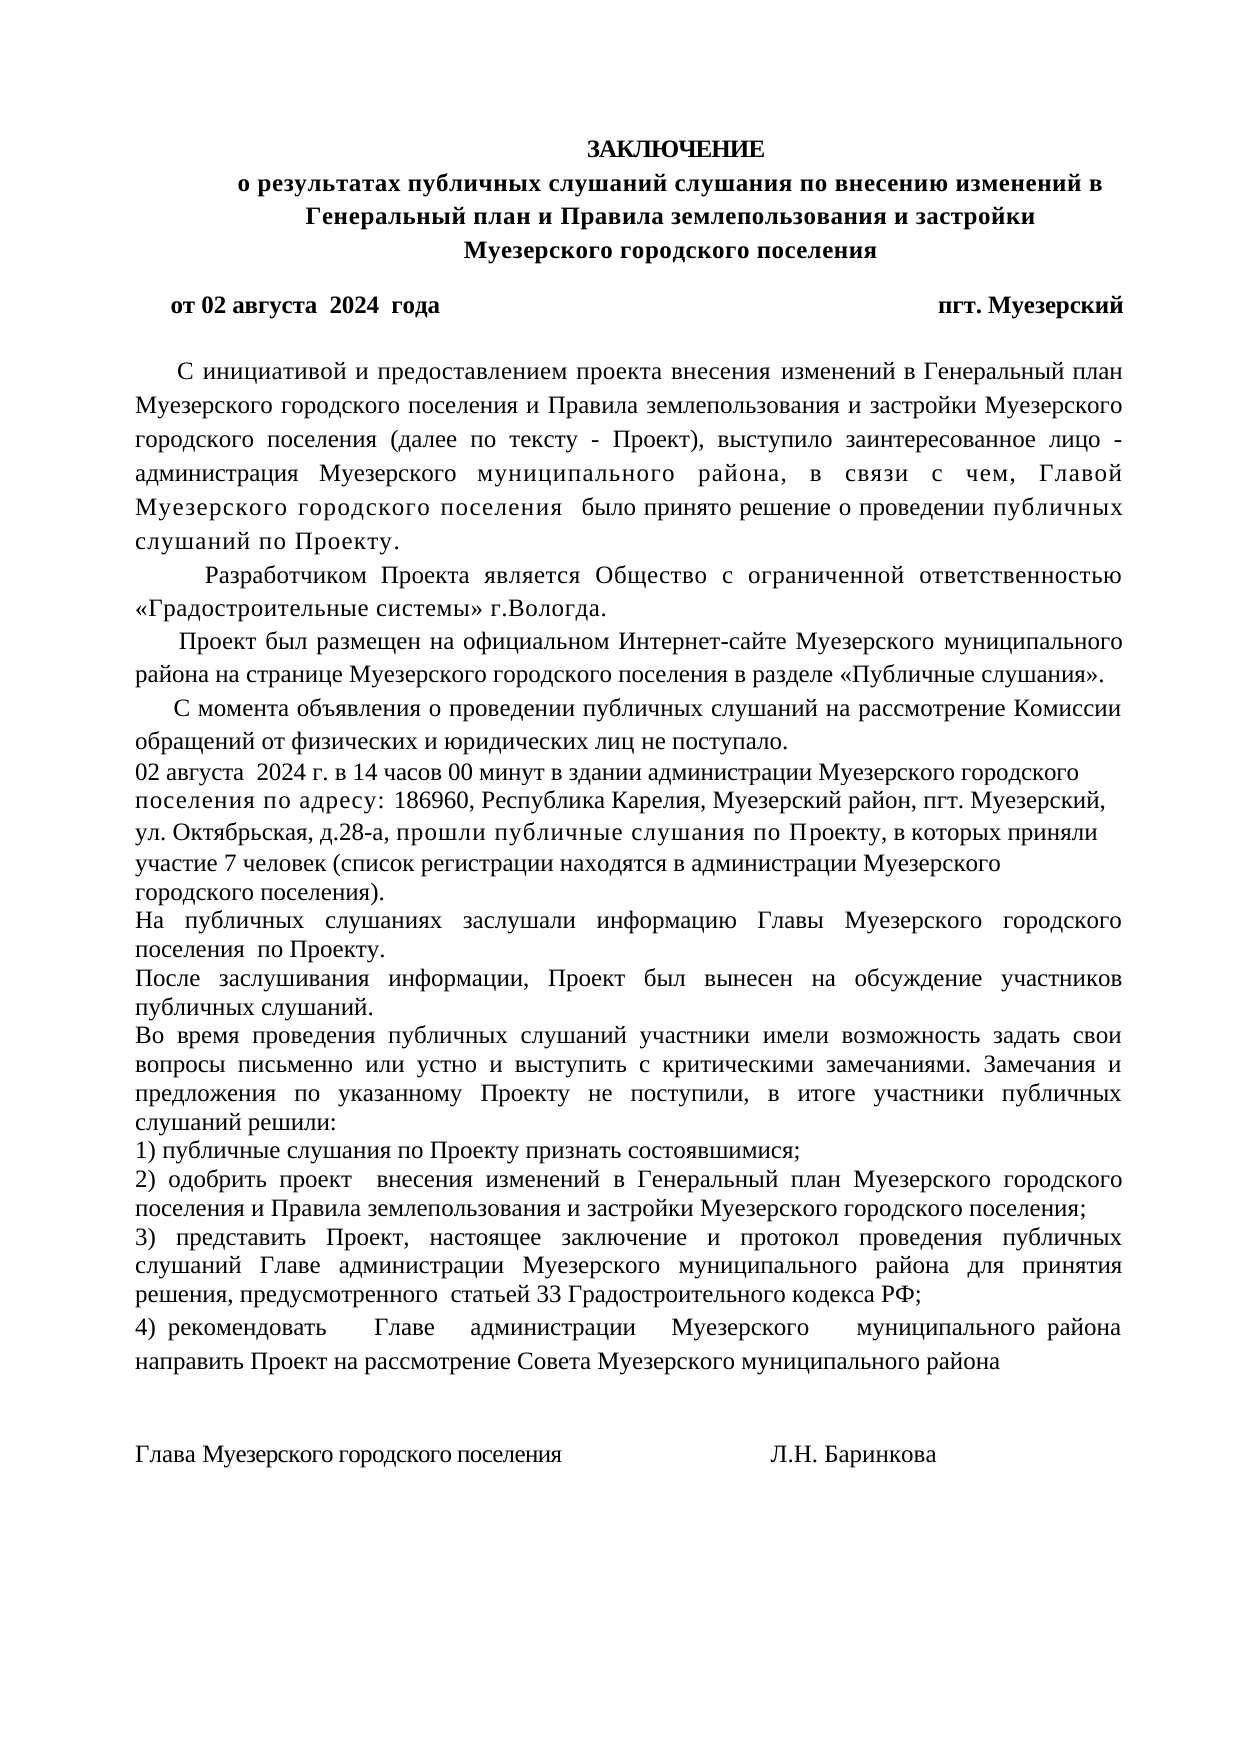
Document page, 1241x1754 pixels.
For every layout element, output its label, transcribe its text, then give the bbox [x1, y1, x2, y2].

text от 02 августа 2024 года пгт. Муезерский [170, 290, 1182, 319]
text После заслушивания информации, Проект был вынесен на обсуждение участников публичных слушаний. [135, 963, 1123, 1021]
text 02 августа 2024 г. в 14 часов 00 минут в здании администрации Муезерского городского поселения по адресу: 186960, Республика Карелия, Муезерский район, пгт. Муезерский, ул. Октябрьская, д.28-а, прошли публичные слушания по Проекту, в которых приняли участие 7 человек (список регистрации находятся в администрации Муезерского городского поселения). [135, 757, 1123, 906]
text Во время проведения публичных слушаний участники имели возможность задать свои вопросы письменно или устно и выступить с критическими замечаниями. Замечания и предложения по указанному Проекту не поступили, в итоге участники публичных слушаний решили: [135, 1021, 1123, 1136]
text На публичных слушаниях заслушали информацию Главы Муезерского городского поселения по Проекту. [135, 906, 1123, 963]
text Муезерского городского поселения [170, 231, 1171, 265]
text Глава Муезерского городского поселения Л.Н. Баринкова [135, 1439, 1123, 1467]
text С инициативой и предоставлением проекта внесения изменений в Генеральный план Муезерского городского поселения и Правила землепользования и застройки Муезерского городского поселения (далее по тексту - Проект), выступило заинтересованное лицо - администрация Муезерского муниципального района, в связи с чем, Главой Муезерского городского поселения было принято решение о проведении публичных слушаний по Проекту. [135, 353, 1123, 556]
text 2) одобрить проект внесения изменений в Генеральный план Муезерского городского поселения и Правила землепользования и застройки Муезерского городского поселения; [135, 1164, 1123, 1222]
text С момента объявления о проведении публичных слушаний на рассмотрение Комиссии обращений от физических и юридических лиц не поступало. [135, 689, 1123, 757]
text 1) публичные слушания по Проекту признать состоявшимися; [135, 1136, 1123, 1164]
text о результатах публичных слушаний слушания по внесению изменений в Генеральный план и Правила землепользования и застройки [170, 164, 1171, 231]
text ЗАКЛЮЧЕНИЕ [170, 131, 1182, 164]
text 3) представить Проект, настоящее заключение и протокол проведения публичных слушаний Главе администрации Муезерского муниципального района для принятия решения, предусмотренного статьей 33 Градостроительного кодекса РФ; [135, 1222, 1123, 1308]
text Разработчиком Проекта является Общество с ограниченной ответственностью «Градостроительные системы» г.Вологда. [135, 556, 1123, 623]
text Проект был размещен на официальном Интернет-сайте Муезерского муниципального района на странице Муезерского городского поселения в разделе «Публичные слушания». [135, 623, 1123, 689]
text 4) рекомендовать Главе администрации Муезерского муниципального района направить Проект на рассмотрение Совета Муезерского муниципального района [135, 1308, 1123, 1376]
